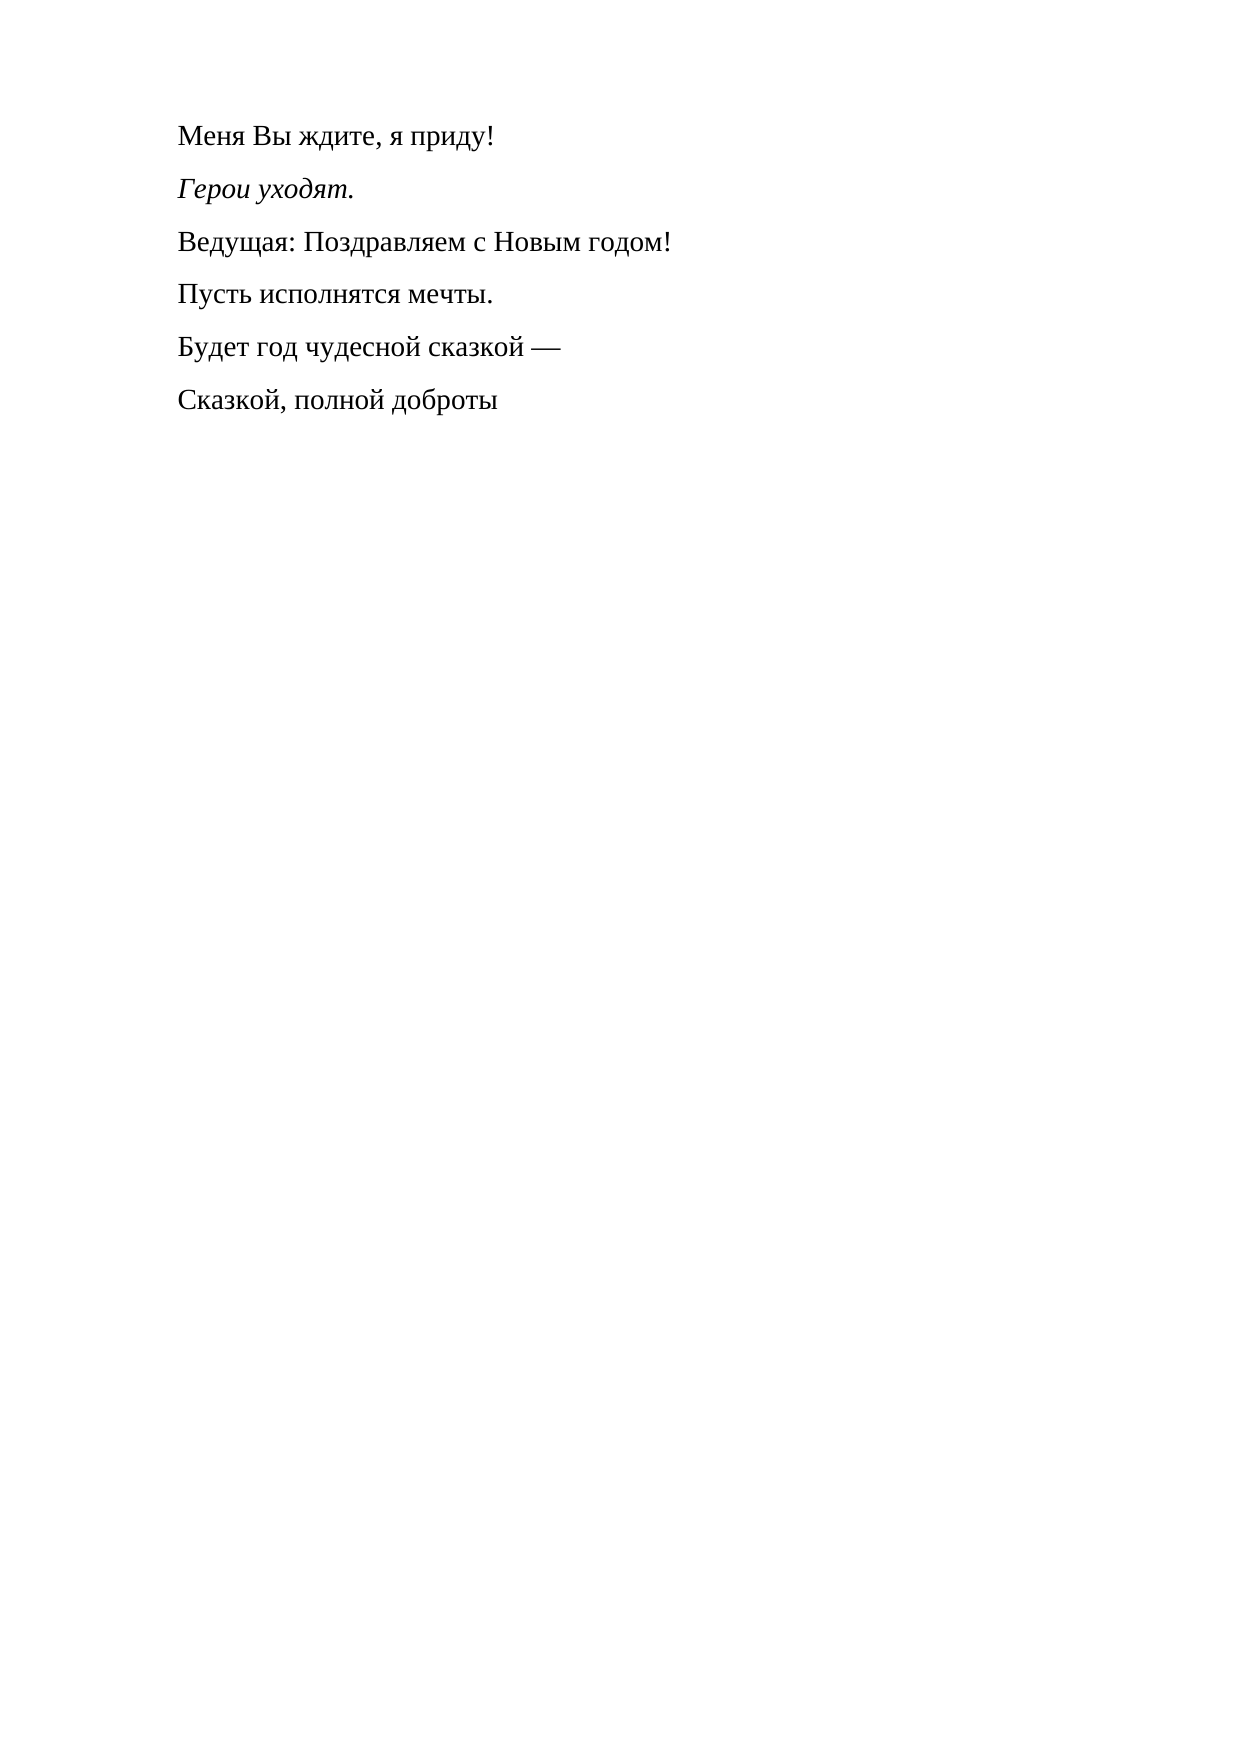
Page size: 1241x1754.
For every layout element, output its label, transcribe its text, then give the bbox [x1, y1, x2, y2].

text Пусть исполнятся мечты. [177, 277, 1152, 310]
text Ведущая: Поздравляем с Новым годом! [177, 224, 1152, 257]
text Герои уходят. [177, 171, 1152, 204]
text Сказкой, полной доброты [177, 382, 1152, 416]
text Меня Вы ждите, я приду! [177, 118, 1152, 152]
text Будет год чудесной сказкой — [177, 329, 1152, 363]
